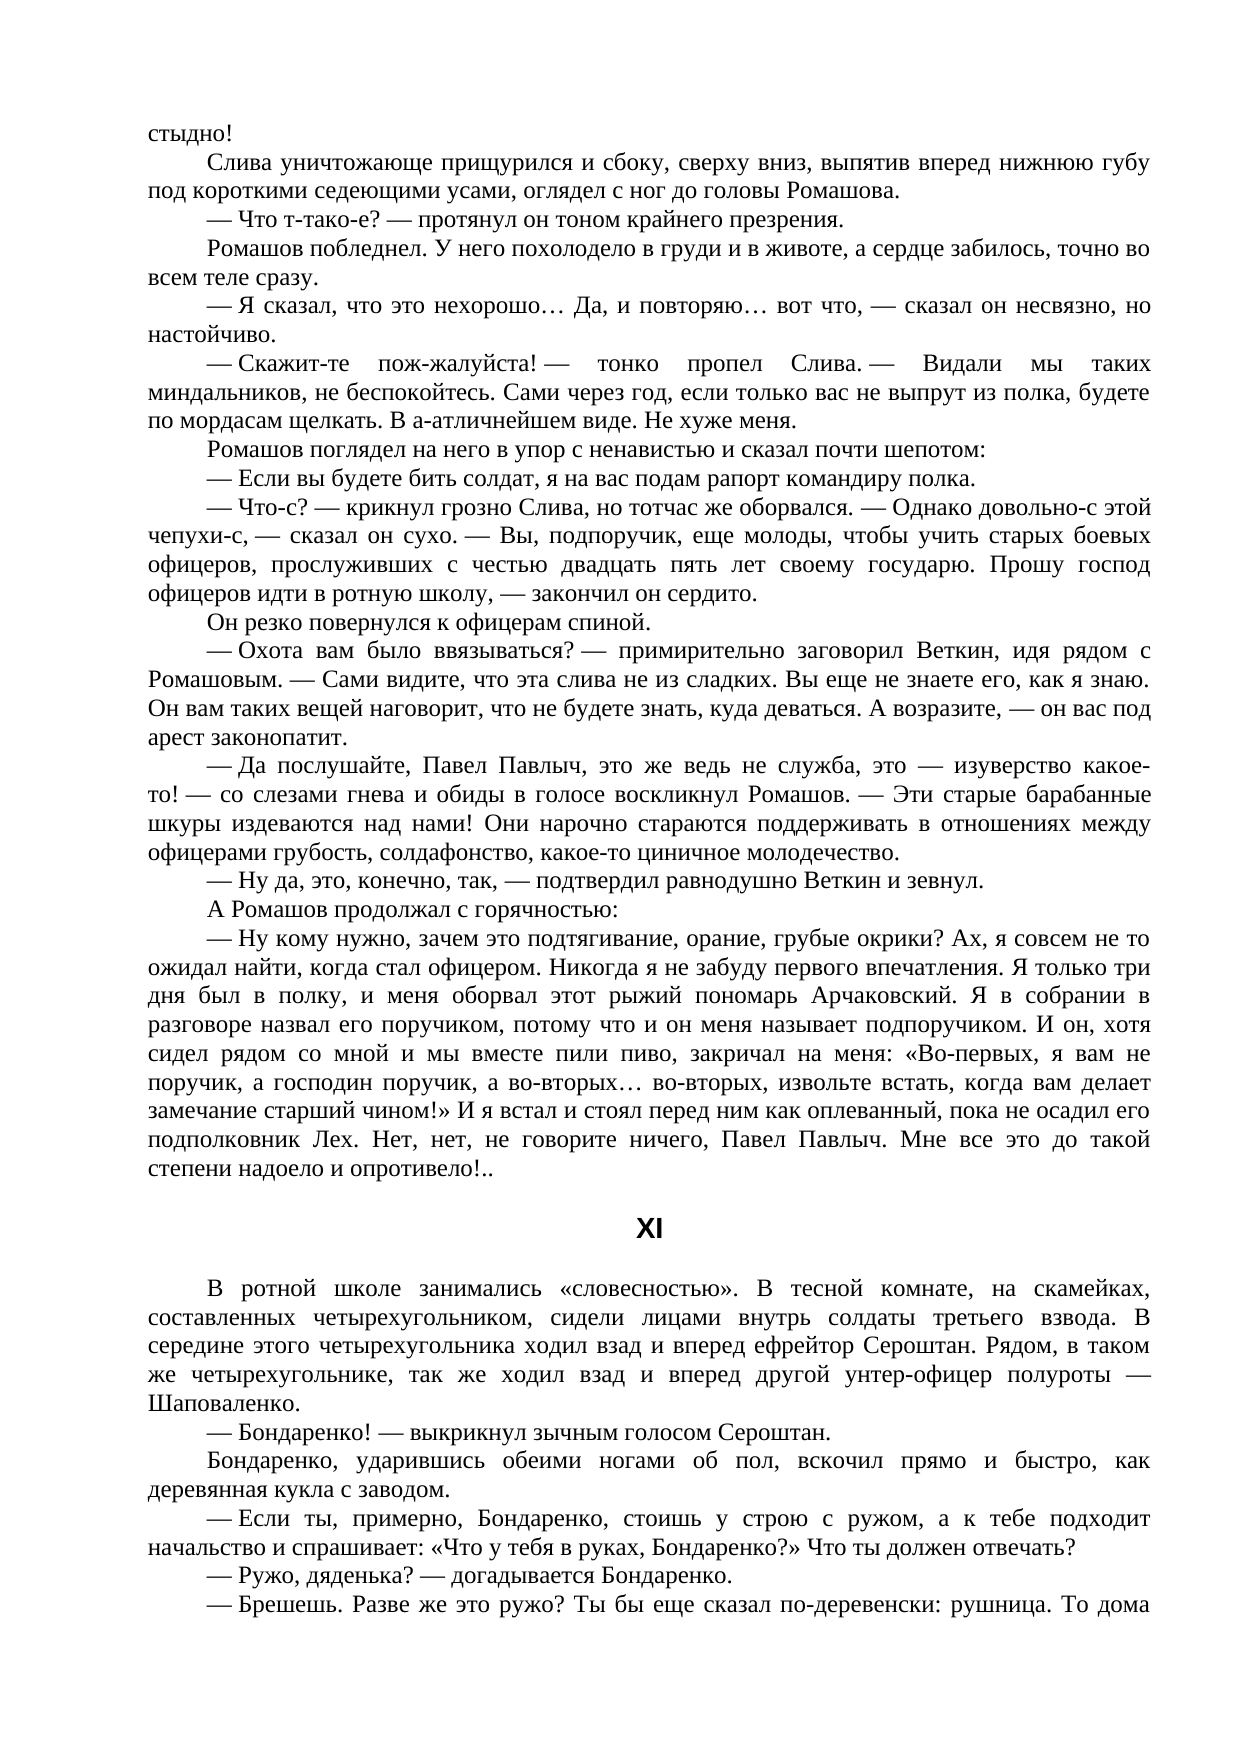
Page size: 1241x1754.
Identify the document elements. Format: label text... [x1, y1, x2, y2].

text — Что т-тако-е? — протянул он тоном крайнего презрения. [148, 204, 1152, 233]
text — Если вы будете бить солдат, я на вас подам рапорт командиру полка. [148, 463, 1152, 492]
text — Ну да, это, конечно, так, — подтвердил равнодушно Веткин и зевнул. [148, 866, 1152, 894]
text В ротной школе занимались «словесностью». В тесной комнате, на скамейках, составленных четырехугольником, сидели лицами внутрь солдаты третьего взвода. В середине этого четырехугольника ходил взад и вперед ефрейтор Сероштан. Рядом, в таком же четырехугольнике, так же ходил взад и вперед другой унтер-офицер полуроты — Шаповаленко. [148, 1273, 1152, 1417]
text Бондаренко, ударившись обеими ногами об пол, вскочил прямо и быстро, как деревянная кукла с заводом. [148, 1445, 1152, 1503]
text — Охота вам было ввязываться? — примирительно заговорил Веткин, идя рядом с Ромашовым. — Сами видите, что эта слива не из сладких. Вы еще не знаете его, как я знаю. Он вам таких вещей наговорит, что не будете знать, куда деваться. А возразите, — он вас под арест законопатит. [148, 636, 1152, 751]
subtitle XI [148, 1211, 1152, 1244]
text Слива уничтожающе прищурился и сбоку, сверху вниз, выпятив вперед нижнюю губу под короткими седеющими усами, оглядел с ног до головы Ромашова. [148, 147, 1152, 204]
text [148, 118, 1152, 147]
text — Если ты, примерно, Бондаренко, стоишь у строю с ружом, а к тебе подходит начальство и спрашивает: «Что у тебя в руках, Бондаренко?» Что ты должен отвечать? [148, 1503, 1152, 1560]
text — Ружо, дяденька? — догадывается Бондаренко. [148, 1560, 1152, 1589]
text Он резко повернулся к офицерам спиной. [148, 607, 1152, 636]
text — Ну кому нужно, зачем это подтягивание, орание, грубые окрики? Ах, я совсем не то ожидал найти, когда стал офицером. Никогда я не забуду первого впечатления. Я только три дня был в полку, и меня оборвал этот рыжий пономарь Арчаковский. Я в собрании в разговоре назвал его поручиком, потому что и он меня называет подпоручиком. И он, хотя сидел рядом со мной и мы вместе пили пиво, закричал на меня: «Во-первых, я вам не поручик, а господин поручик, а во-вторых… во-вторых, извольте встать, когда вам делает замечание старший чином!» И я встал и стоял перед ним как оплеванный, пока не осадил его подполковник Лех. Нет, нет, не говорите ничего, Павел Павлыч. Мне все это до такой степени надоело и опротивело!.. [148, 923, 1152, 1182]
text — Да послушайте, Павел Павлыч, это же ведь не служба, это — изуверство какое-то! — со слезами гнева и обиды в голосе воскликнул Ромашов. — Эти старые барабанные шкуры издеваются над нами! Они нарочно стараются поддерживать в отношениях между офицерами грубость, солдафонство, какое-то циничное молодечество. [148, 751, 1152, 866]
text А Ромашов продолжал с горячностью: [148, 894, 1152, 923]
text Ромашов побледнел. У него похолодело в груди и в животе, а сердце забилось, точно во всем теле сразу. [148, 233, 1152, 291]
text — Я сказал, что это нехорошо… Да, и повторяю… вот что, — сказал он несвязно, но настойчиво. [148, 291, 1152, 348]
text — Бондаренко! — выкрикнул зычным голосом Сероштан. [148, 1417, 1152, 1445]
text Ромашов поглядел на него в упор с ненавистью и сказал почти шепотом: [148, 434, 1152, 463]
text — Что-с? — крикнул грозно Слива, но тотчас же оборвался. — Однако довольно-с этой чепухи-с, — сказал он сухо. — Вы, подпоручик, еще молоды, чтобы учить старых боевых офицеров, прослуживших с честью двадцать пять лет своему государю. Прошу господ офицеров идти в ротную школу, — закончил он сердито. [148, 492, 1152, 607]
text — Скажит-те пож-жалуйста! — тонко пропел Слива. — Видали мы таких миндальников, не беспокойтесь. Сами через год, если только вас не выпрут из полка, будете по мордасам щелкать. В а-атличнейшем виде. Не хуже меня. [148, 348, 1152, 434]
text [148, 1589, 1152, 1618]
